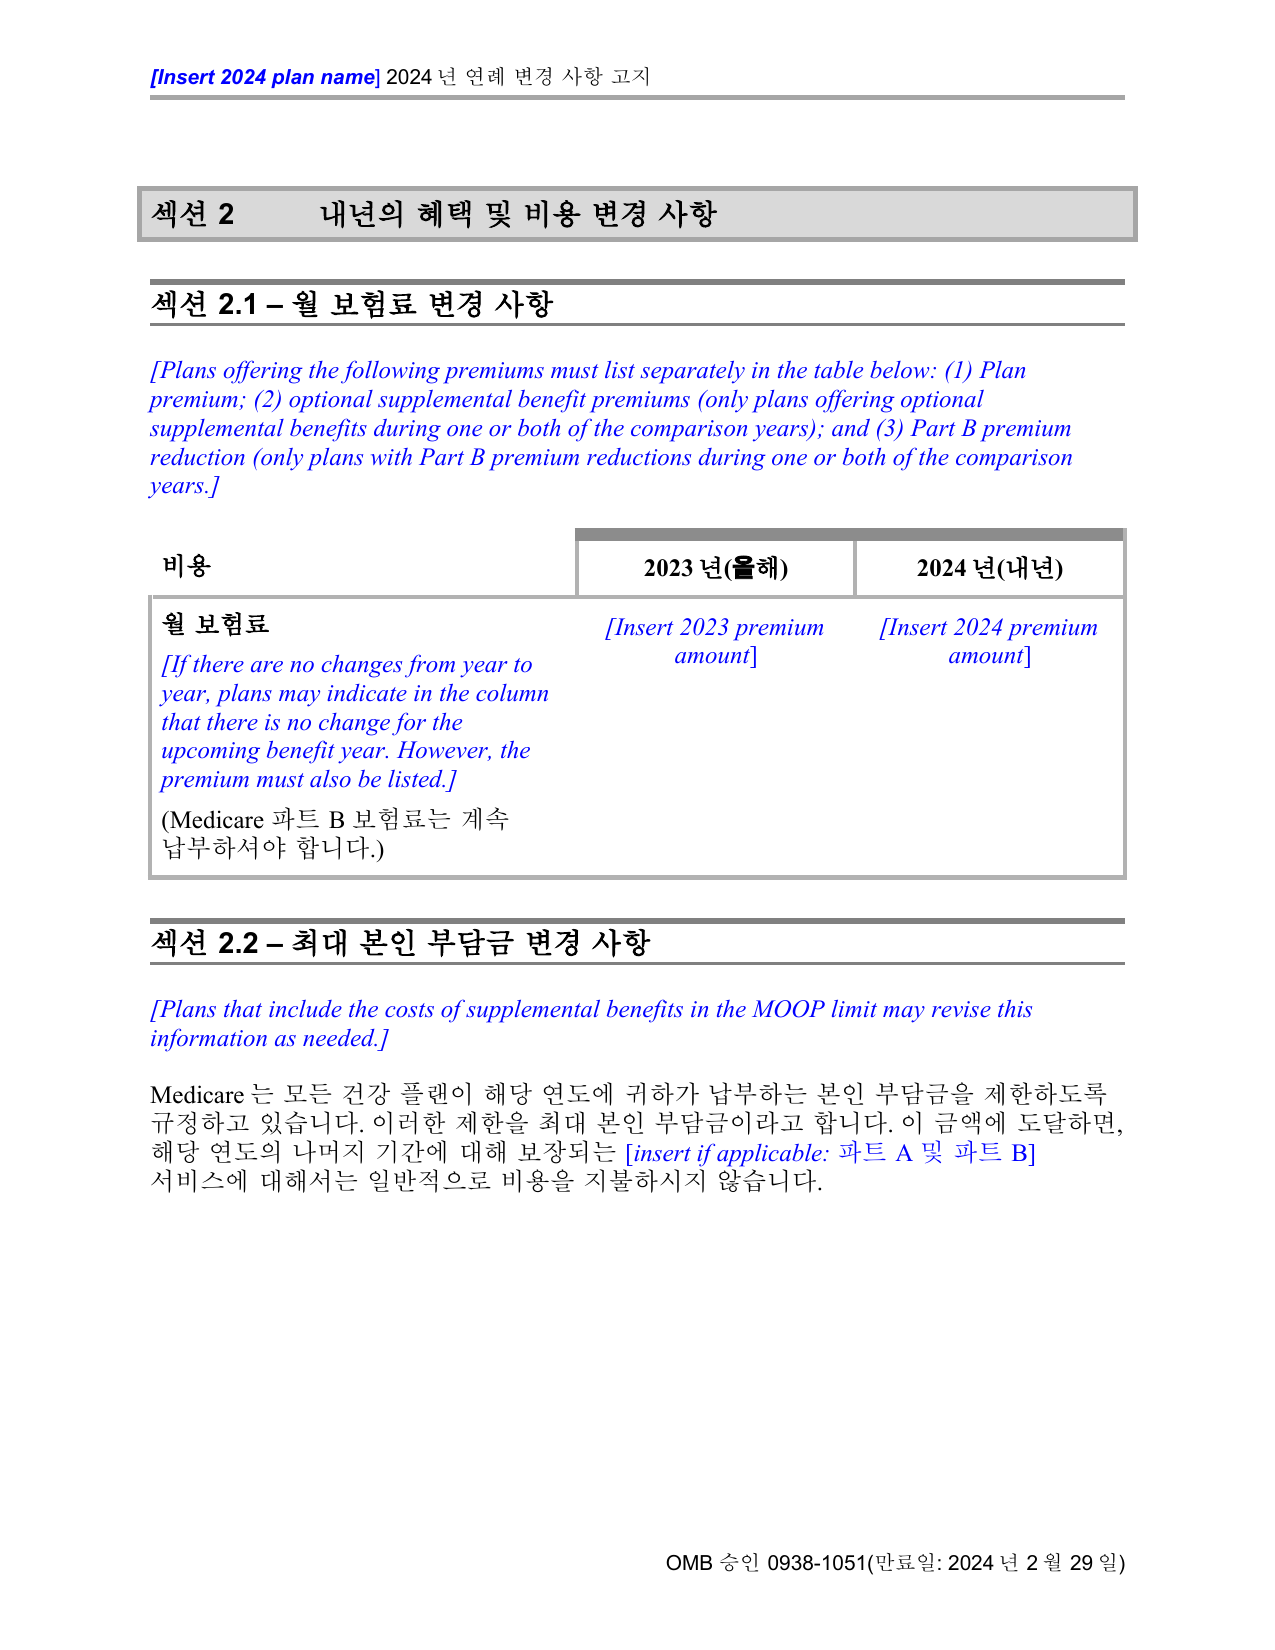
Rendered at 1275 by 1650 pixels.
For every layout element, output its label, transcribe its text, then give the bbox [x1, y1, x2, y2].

text [Plans offering the following premiums must list separately in the table below: (1) Plan premium; (2) optional supplemental benefit premiums (only plans offering optional supplemental benefits during one or both of the comparison years); and (3) Part B premium reduction (only plans with Part B premium reductions during one or both of the comparison years.] [150, 355, 1125, 499]
subtitle 섹션 2.2 – 최대 본인 부담금 변경 사항 [150, 924, 1125, 962]
table_header 2023년(올해) [579, 541, 853, 594]
table_header 비용 [150, 528, 575, 594]
subtitle 섹션 2 내년의 혜택 및 비용 변경 사항 [142, 191, 1133, 237]
table_cell [Insert 2023 premium amount] [577, 599, 855, 875]
table_cell [Insert 2024 premium amount] [855, 599, 1123, 875]
text Medicare는 모든 건강 플랜이 해당 연도에 귀하가 납부하는 본인 부담금을 제한하도록 규정하고 있습니다. 이러한 제한을 최대 본인 부담금이라고 합니다. 이 금액에 도달하면, 해당 연도의 나머지 기간에 대해 보장되는 [insert if applicable: 파트 A 및 파트 B] 서비스에 대해서는 일반적으로 비용을 지불하시지 않습니다. [150, 1081, 1125, 1196]
text [Plans that include the costs of supplemental benefits in the MOOP limit may revise this information as needed.] [150, 994, 1125, 1051]
subtitle 섹션 2.1 – 월 보험료 변경 사항 [150, 285, 1125, 323]
table_header 2024년(내년) [857, 541, 1123, 594]
table_cell 월 보험료 [If there are no changes from year to year, plans may indicate in the column that there is no change for the upcoming benefit year. However, the premium must also be listed.] (Medicare 파트 B 보험료는 계속 납부하셔야 합니다.) [152, 596, 577, 875]
